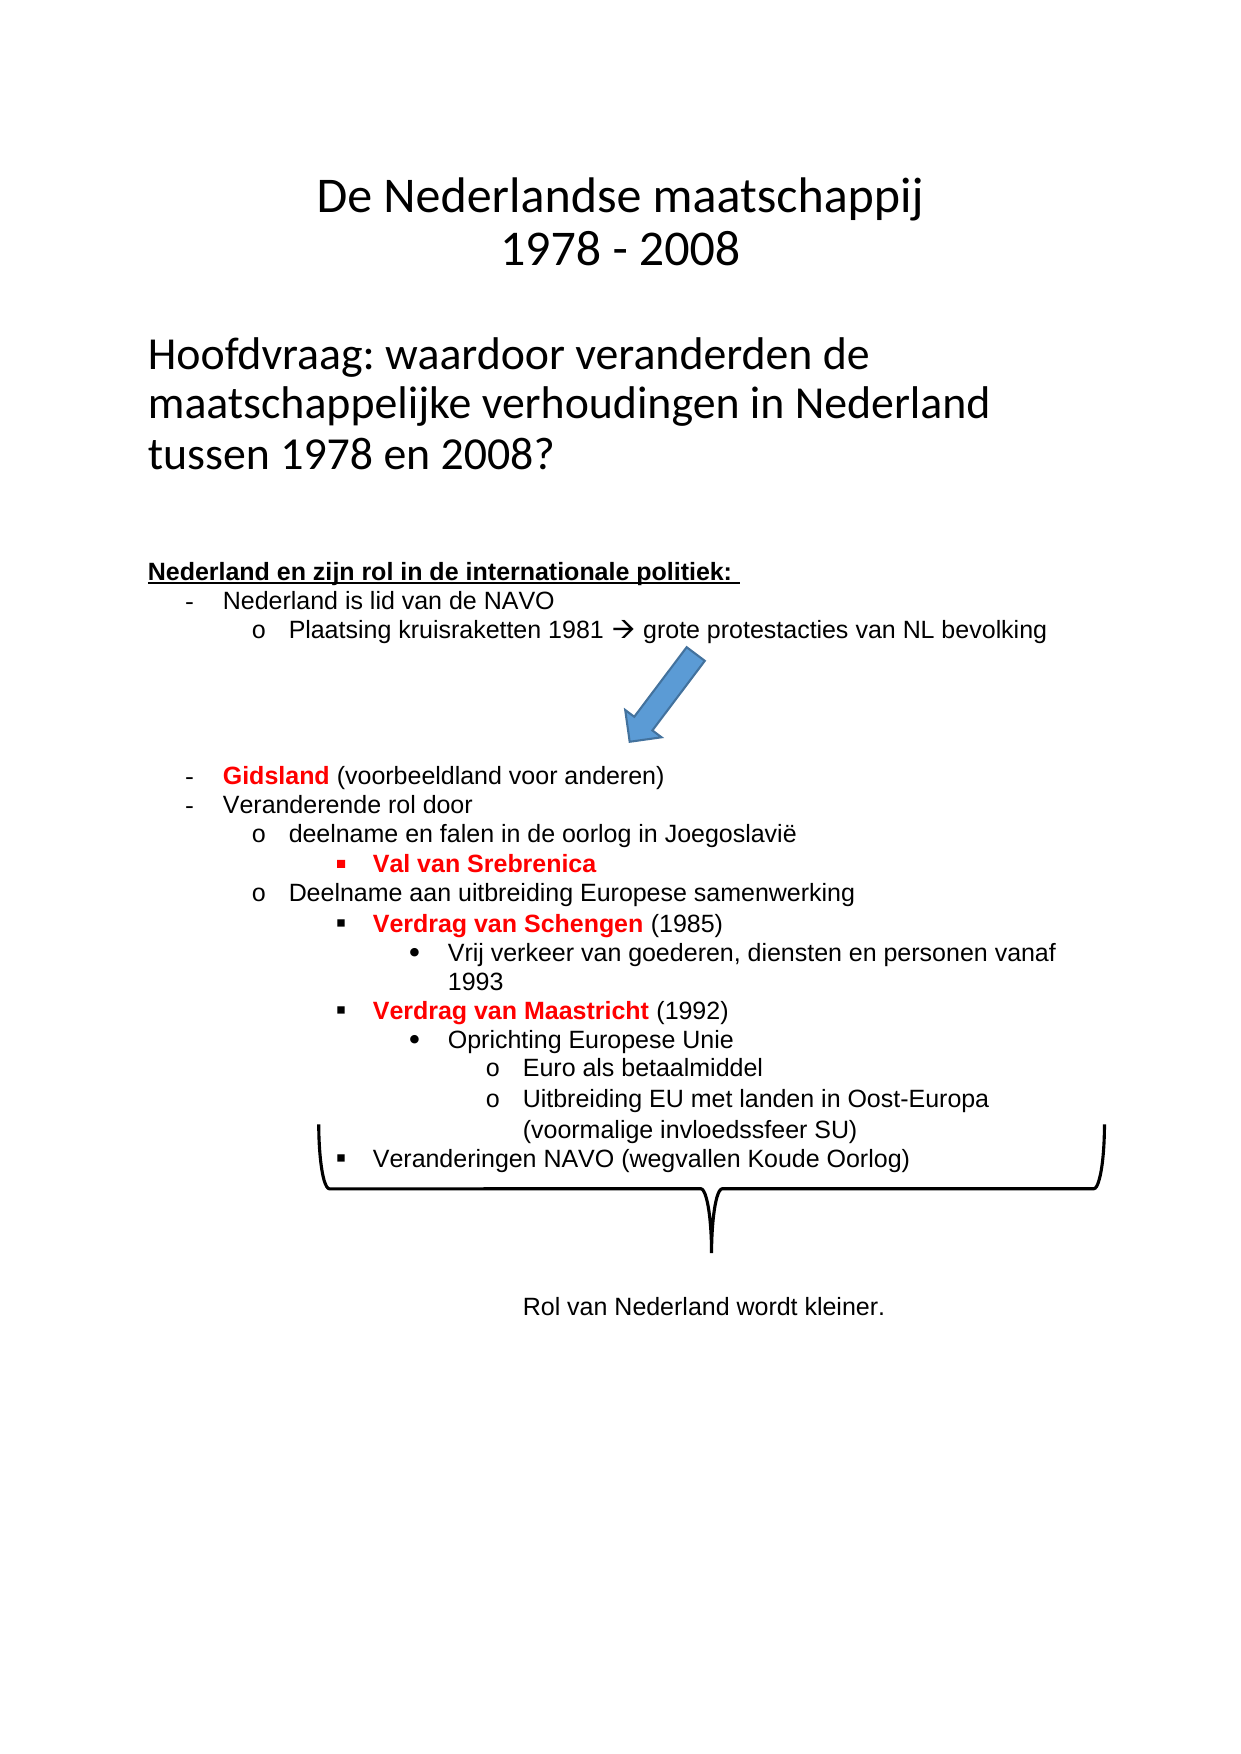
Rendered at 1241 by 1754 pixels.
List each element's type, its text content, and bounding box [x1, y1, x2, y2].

list Euro als betaalmiddel [485, 1053, 1093, 1084]
list Gidsland (voorbeeldland voor anderen) [185, 761, 1093, 790]
list Val van Srebrenica [335, 849, 1093, 878]
list Verdrag van Maastricht (1992) [335, 996, 1093, 1024]
text Rol van Nederland wordt kleiner. [523, 1291, 1093, 1320]
list Uitbreiding EU met landen in Oost-Europa (voormalige invloedssfeer SU) [485, 1084, 1093, 1144]
text De Nederlandse maatschappij 1978 - 2008 [148, 168, 1093, 278]
list Vrij verkeer van goederen, diensten en personen vanaf 1993 [410, 938, 1093, 996]
text Hoofdvraag: waardoor veranderden de maatschappelijke verhoudingen in Nederland tussen 1978 en 2008? [148, 329, 1093, 481]
list Deelname aan uitbreiding Europese samenwerking [251, 878, 1093, 909]
text Nederland en zijn rol in de internationale politiek: [148, 557, 1093, 586]
list Plaatsing kruisraketten 1981 grote protestacties van NL bevolking [251, 615, 1093, 646]
list Veranderingen NAVO (wegvallen Koude Oorlog) [335, 1144, 1093, 1173]
list Nederland is lid van de NAVO [185, 586, 1093, 615]
list Verdrag van Schengen (1985) [335, 909, 1093, 938]
list Veranderende rol door [185, 790, 1093, 818]
list deelname en falen in de oorlog in Joegoslavië [251, 818, 1093, 849]
list Oprichting Europese Unie [410, 1024, 1093, 1053]
